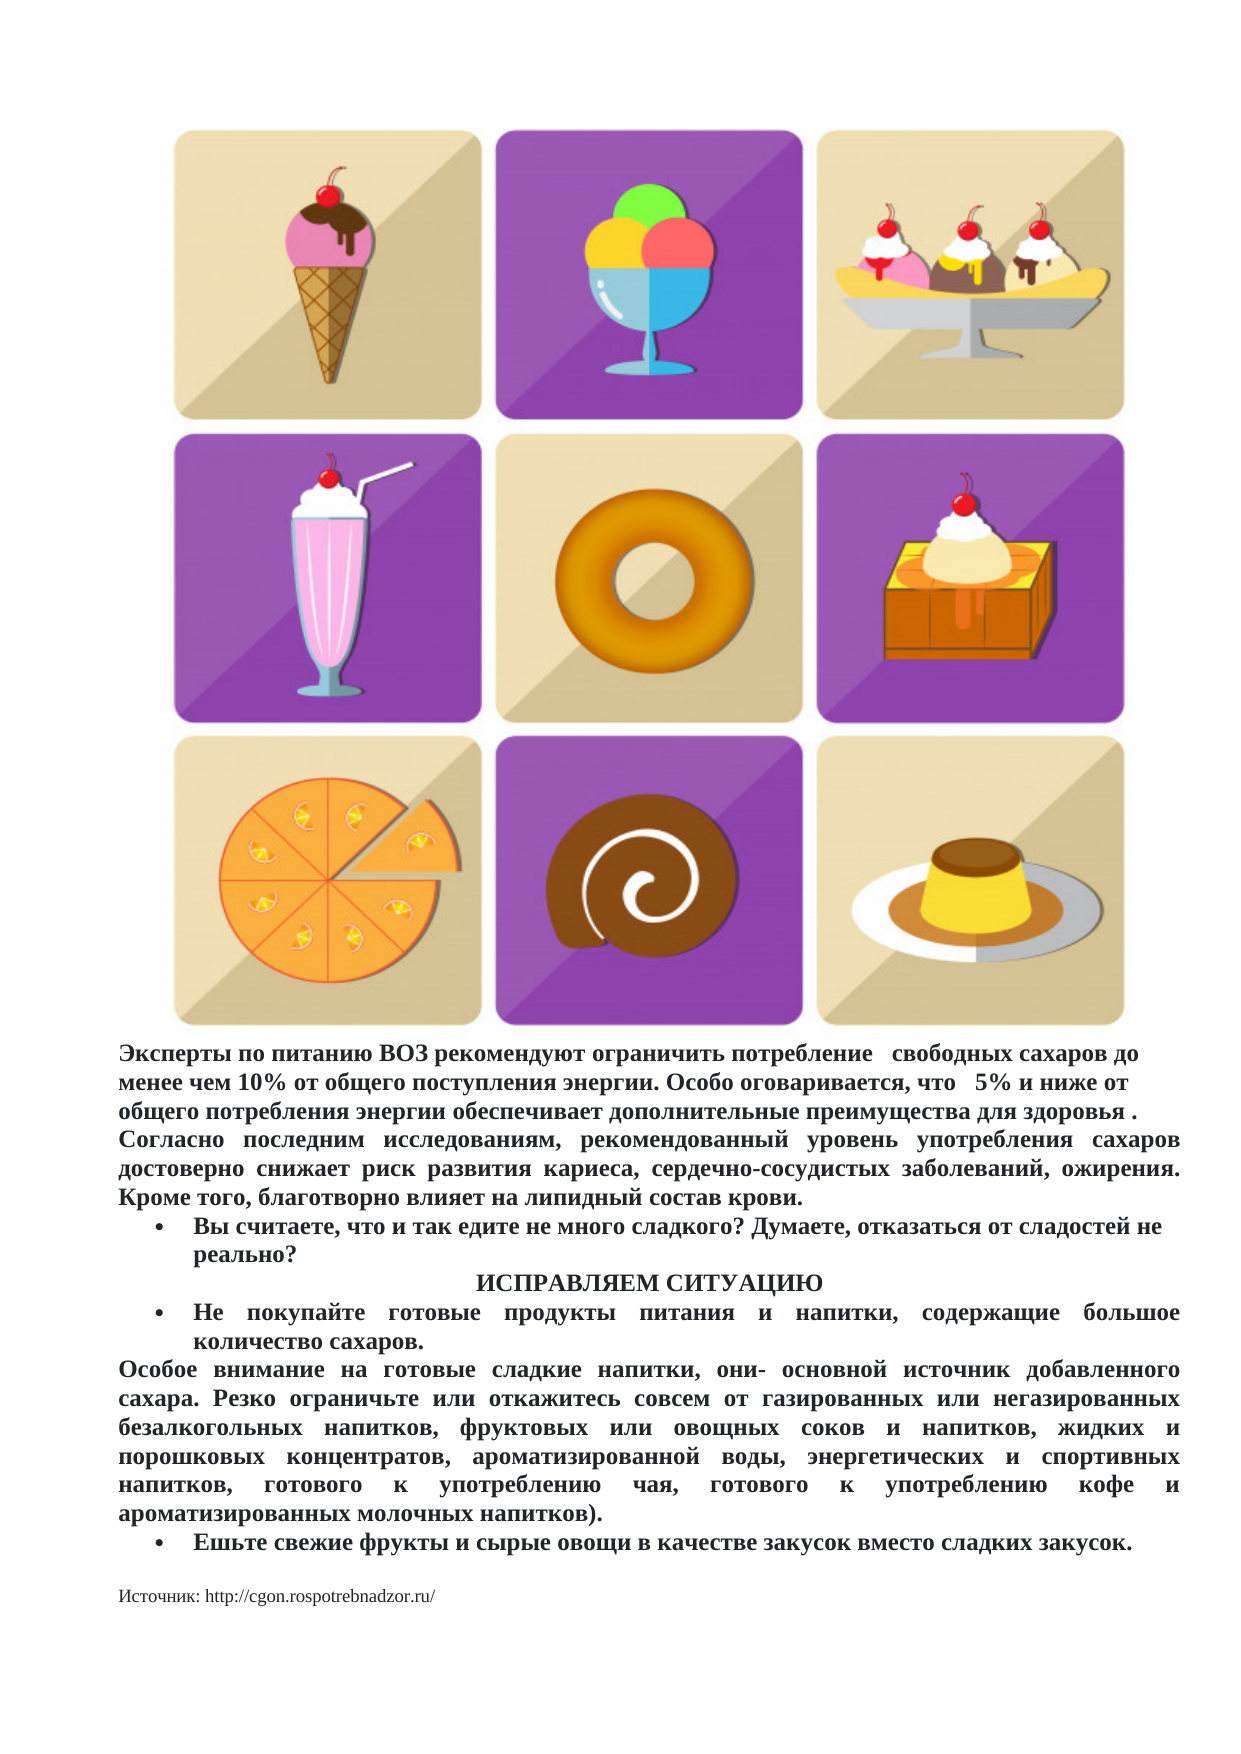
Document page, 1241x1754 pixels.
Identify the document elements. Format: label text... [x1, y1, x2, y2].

list Вы считаете, что и так едите не много сладкого? Думаете, отказаться от сладостей не реально? [156, 1211, 1181, 1268]
text Особое внимание на готовые сладкие напитки, они- основной источник добавленного сахара. Резко ограничьте или откажитесь совсем от газированных или негазированных безалкогольных напитков, фруктовых или овощных соков и напитков, жидких и порошковых концентратов, ароматизированной воды, энергетических и спортивных напитков, готового к употреблению чая, готового к употреблению кофе и ароматизированных молочных напитков). [118, 1354, 1181, 1527]
text Источник: http://cgon.rospotrebnadzor.ru/ [118, 1585, 1181, 1606]
picture [160, 118, 1139, 1039]
text Эксперты по питанию ВОЗ рекомендуют ограничить потребление свободных сахаров до менее чем 10% от общего поступления энергии. Особо оговаривается, что 5% и ниже от общего потребления энергии обеспечивает дополнительные преимущества для здоровья . [118, 1038, 1181, 1124]
list Не покупайте готовые продукты питания и напитки, содержащие большое количество сахаров. [156, 1297, 1181, 1354]
text ИСПРАВЛЯЕМ СИТУАЦИЮ [118, 1268, 1181, 1297]
text Согласно последним исследованиям, рекомендованный уровень употребления сахаров достоверно снижает риск развития кариеса, сердечно-сосудистых заболеваний, ожирения. Кроме того, благотворно влияет на липидный состав крови. [118, 1124, 1181, 1211]
list Ешьте свежие фрукты и сырые овощи в качестве закусок вместо сладких закусок. [156, 1527, 1181, 1556]
